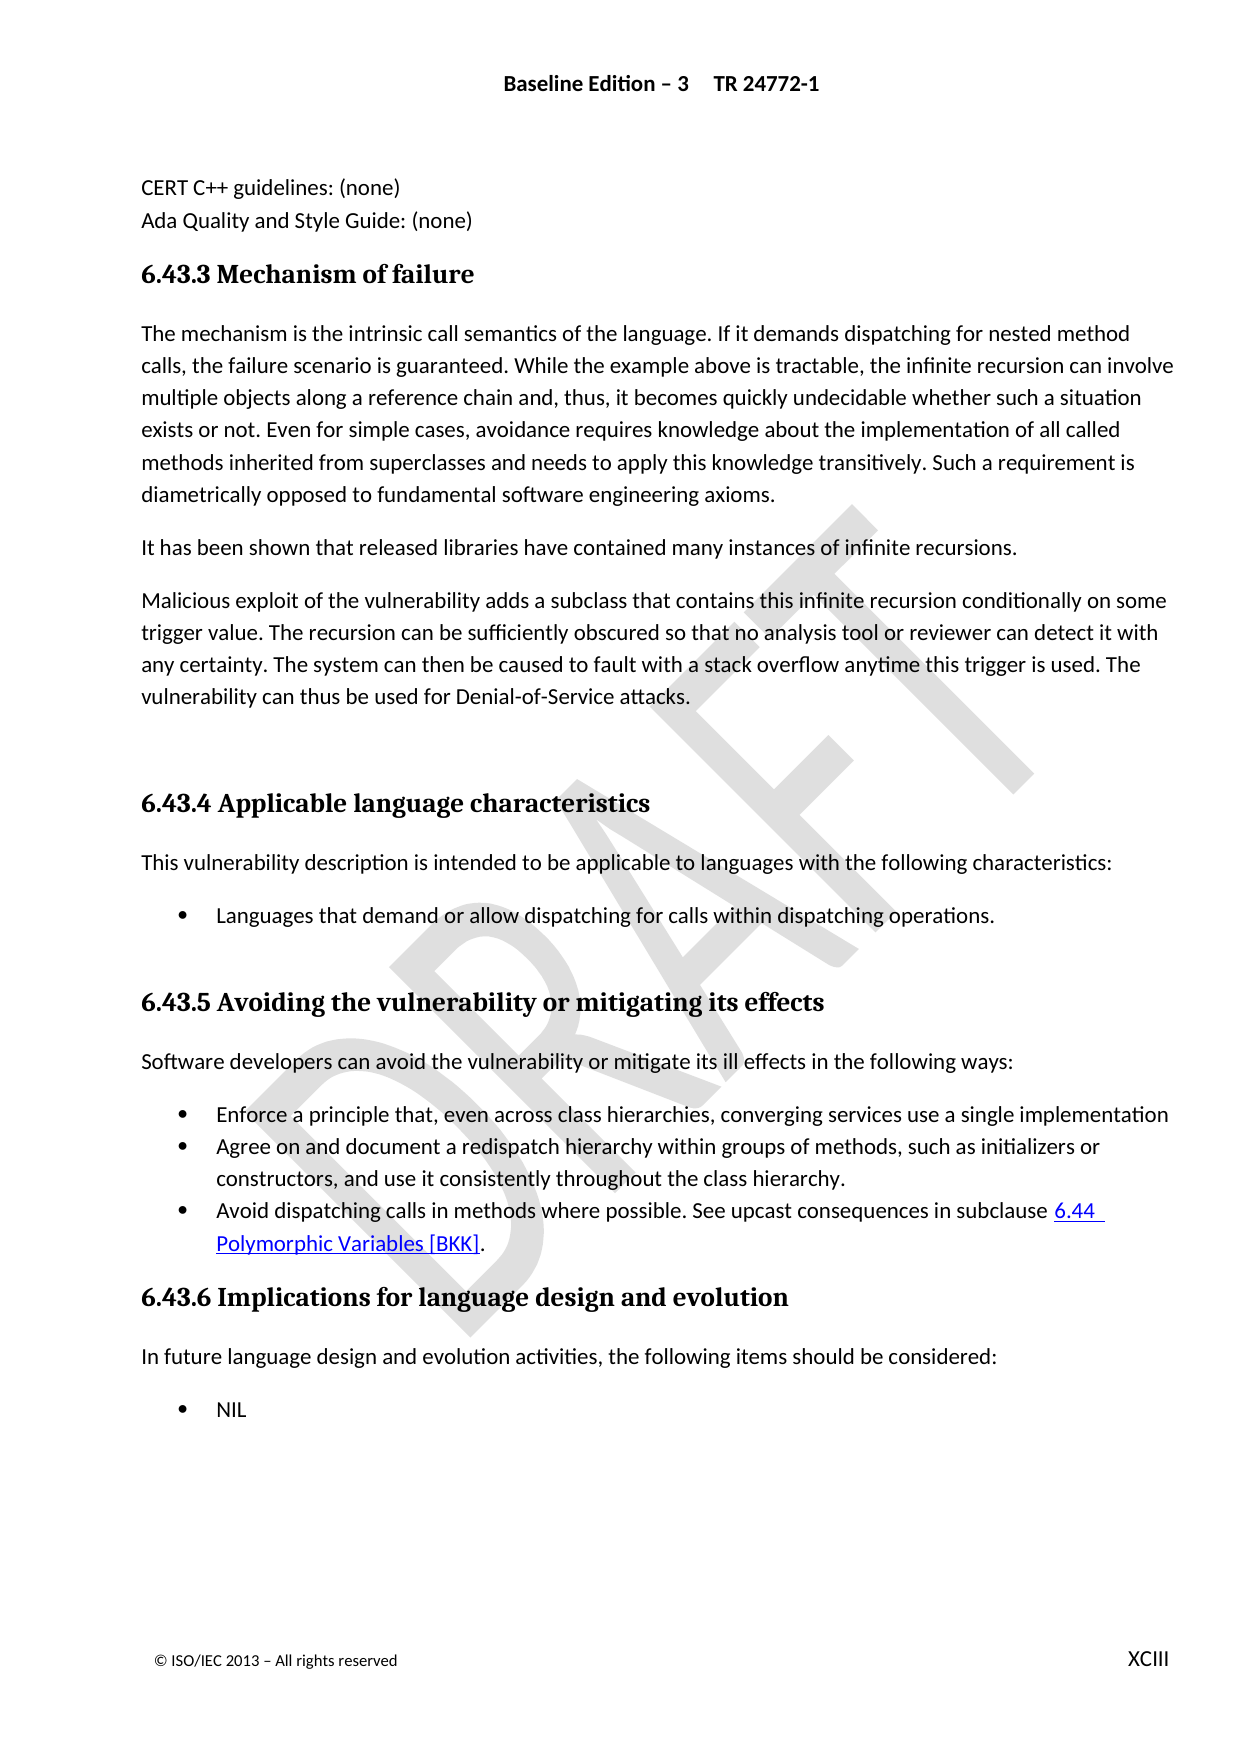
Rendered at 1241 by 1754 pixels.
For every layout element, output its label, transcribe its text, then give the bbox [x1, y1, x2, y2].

text Malicious exploit of the vulnerability adds a subclass that contains this infinite recursion conditionally on some trigger value. The recursion can be sufficiently obscured so that no analysis tool or reviewer can detect it with any certainty. The system can then be caused to fault with a stack overflow anytime this trigger is used. The vulnerability can thus be used for Denial-of-Service attacks. [141, 586, 1182, 710]
text Ada Quality and Style Guide: (none) [141, 206, 1182, 234]
subtitle 6.43.6 Implications for language design and evolution [141, 1282, 1182, 1313]
text This vulnerability description is intended to be applicable to languages with the following characteristics: [141, 848, 1182, 877]
subtitle 6.43.4 Applicable language characteristics [141, 788, 1182, 819]
text The mechanism is the intrinsic call semantics of the language. If it demands dispatching for nested method calls, the failure scenario is guaranteed. While the example above is tractable, the infinite recursion can involve multiple objects along a reference chain and, thus, it becomes quickly undecidable whether such a situation exists or not. Even for simple cases, avoidance requires knowledge about the implementation of all called methods inherited from superclasses and needs to apply this knowledge transitively. Such a requirement is diametrically opposed to fundamental software engineering axioms. [141, 319, 1182, 508]
list Languages that demand or allow dispatching for calls within dispatching operations. [178, 902, 1182, 929]
text Software developers can avoid the vulnerability or mitigate its ill effects in the following ways: [141, 1047, 1182, 1075]
subtitle 6.43.5 Avoiding the vulnerability or mitigating its effects [141, 987, 1182, 1018]
list Agree on and document a redispatch hierarchy within groups of methods, such as initializers or constructors, and use it consistently throughout the class hierarchy. [178, 1132, 1182, 1192]
list Avoid dispatching calls in methods where possible. See upcast consequences in subclause 6.44 Polymorphic Variables [BKK]. [178, 1196, 1182, 1257]
subtitle 6.43.3 Mechanism of failure [141, 259, 1182, 290]
text It has been shown that released libraries have contained many instances of infinite recursions. [141, 533, 1182, 561]
text In future language design and evolution activities, the following items should be considered: [141, 1342, 1182, 1370]
list NIL [178, 1395, 1182, 1423]
text CERT C++ guidelines: (none) [141, 173, 1182, 202]
list Enforce a principle that, even across class hierarchies, converging services use a single implementation [178, 1100, 1182, 1128]
